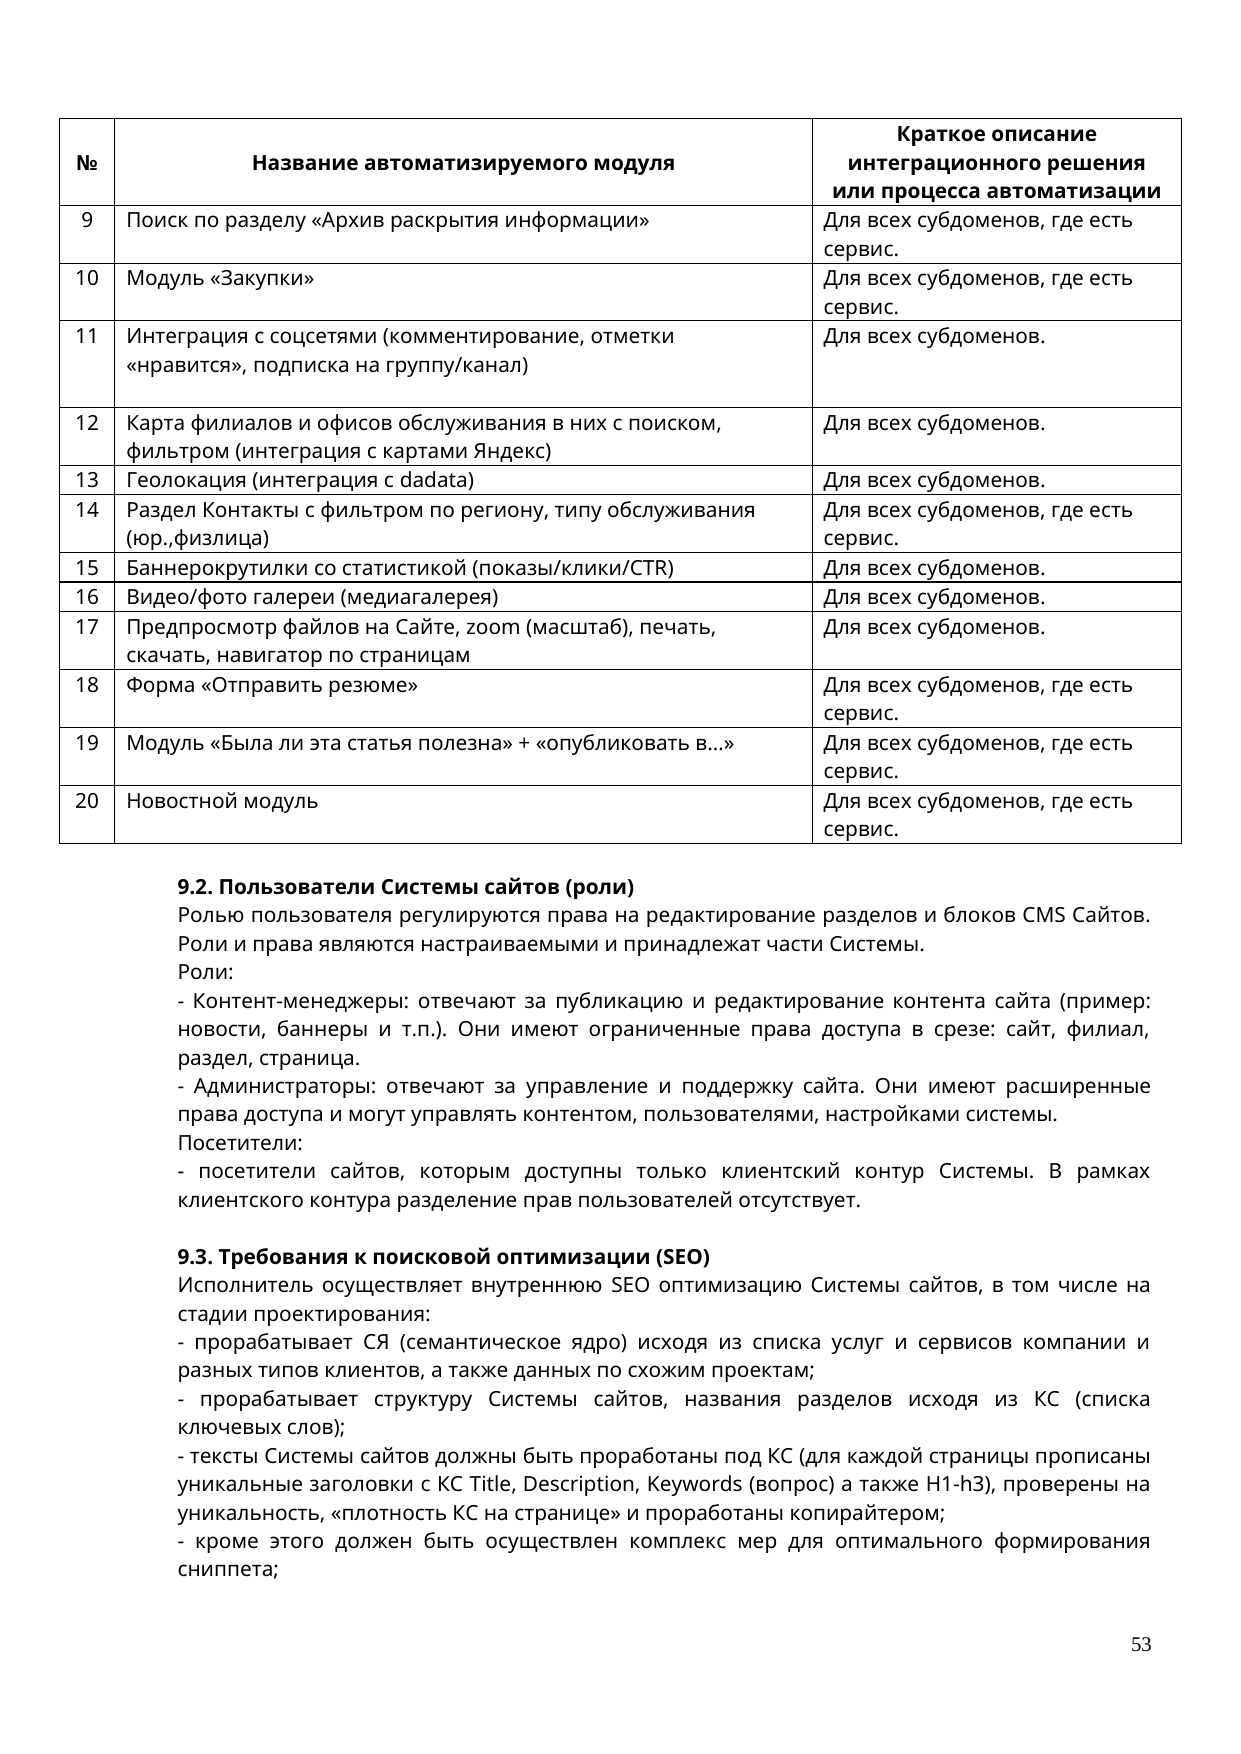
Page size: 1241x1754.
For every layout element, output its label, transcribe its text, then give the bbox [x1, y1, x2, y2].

text Ролью пользователя регулируются права на редактирование разделов и блоков CMS Сайтов. Роли и права являются настраиваемыми и принадлежат части Системы. [177, 901, 1152, 957]
table_cell Модуль «Закупки» [115, 264, 812, 320]
table_cell Карта филиалов и офисов обслуживания в них с поиском, фильтром (интеграция с картами Яндекс) [115, 408, 812, 464]
table_cell 17 [60, 612, 114, 669]
text - посетители сайтов, которым доступны только клиентский контур Системы. В рамках клиентского контура разделение прав пользователей отсутствует. [177, 1156, 1152, 1213]
table_cell Предпросмотр файлов на Сайте, zoom (масштаб), печать, скачать, навигатор по страницам [115, 612, 812, 669]
table_cell Видео/фото галереи (медиагалерея) [115, 583, 812, 611]
table_cell Геолокация (интеграция с dadata) [115, 466, 812, 494]
table_cell 15 [60, 553, 114, 581]
table_cell 11 [60, 321, 114, 407]
table_header Краткое описание интеграционного решения или процесса автоматизации [813, 119, 1181, 204]
text - тексты Системы сайтов должны быть проработаны под КС (для каждой страницы прописаны уникальные заголовки с КС Title, Description, Keywords (вопрос) а также H1-h3), проверены на уникальность, «плотность КС на странице» и проработаны копирайтером; [177, 1441, 1152, 1526]
table_cell Модуль «Была ли эта статья полезна» + «опубликовать в…» [115, 728, 812, 785]
table_cell Для всех субдоменов. [813, 466, 1181, 494]
table_header № [60, 119, 114, 204]
table_cell 18 [60, 670, 114, 727]
table_cell Баннерокрутилки со статистикой (показы/клики/CTR) [115, 553, 812, 581]
table_cell Для всех субдоменов. [813, 583, 1181, 611]
table_cell Форма «Отправить резюме» [115, 670, 812, 727]
table_cell 19 [60, 728, 114, 785]
table_cell Для всех субдоменов, где есть сервис. [813, 728, 1181, 785]
table_cell 14 [60, 495, 114, 552]
table_cell Для всех субдоменов, где есть сервис. [813, 264, 1181, 320]
table_cell Раздел Контакты с фильтром по региону, типу обслуживания (юр.,физлица) [115, 495, 812, 552]
table_cell 13 [60, 466, 114, 494]
text - прорабатывает СЯ (семантическое ядро) исходя из списка услуг и сервисов компании и разных типов клиентов, а также данных по схожим проектам; [177, 1327, 1152, 1384]
table_cell 12 [60, 408, 114, 464]
table_cell Для всех субдоменов. [813, 553, 1181, 581]
table_cell Для всех субдоменов, где есть сервис. [813, 786, 1181, 843]
table_cell 10 [60, 264, 114, 320]
table_cell Поиск по разделу «Архив раскрытия информации» [115, 206, 812, 262]
text - Контент-менеджеры: отвечают за публикацию и редактирование контента сайта (пример: новости, баннеры и т.п.). Они имеют ограниченные права доступа в срезе: сайт, филиал, раздел, страница. [177, 986, 1152, 1071]
text Посетители: [177, 1128, 1152, 1156]
text - кроме этого должен быть осуществлен комплекс мер для оптимального формирования сниппета; [177, 1526, 1152, 1583]
table_cell Новостной модуль [115, 786, 812, 843]
subtitle 9.2. Пользователи Системы сайтов (роли) [177, 872, 1152, 901]
text - прорабатывает структуру Системы сайтов, названия разделов исходя из КС (списка ключевых слов); [177, 1384, 1152, 1441]
text - Администраторы: отвечают за управление и поддержку сайта. Они имеют расширенные права доступа и могут управлять контентом, пользователями, настройками системы. [177, 1071, 1152, 1128]
table_cell Для всех субдоменов, где есть сервис. [813, 670, 1181, 727]
table_cell 9 [60, 206, 114, 262]
text Роли: [177, 957, 1152, 986]
table_cell Для всех субдоменов, где есть сервис. [813, 206, 1181, 262]
subtitle 9.3. Требования к поисковой оптимизации (SEO) [177, 1242, 1152, 1270]
table_cell Для всех субдоменов, где есть сервис. [813, 495, 1181, 552]
table_cell 20 [60, 786, 114, 843]
table_cell Интеграция с соцсетями (комментирование, отметки «нравится», подписка на группу/канал) [115, 321, 812, 407]
table_cell Для всех субдоменов. [813, 408, 1181, 464]
table_header Название автоматизируемого модуля [115, 119, 812, 204]
table_cell 16 [60, 583, 114, 611]
table_cell Для всех субдоменов. [813, 612, 1181, 669]
table_cell Для всех субдоменов. [813, 321, 1181, 407]
text Исполнитель осуществляет внутреннюю SEO оптимизацию Системы сайтов, в том числе на стадии проектирования: [177, 1270, 1152, 1327]
